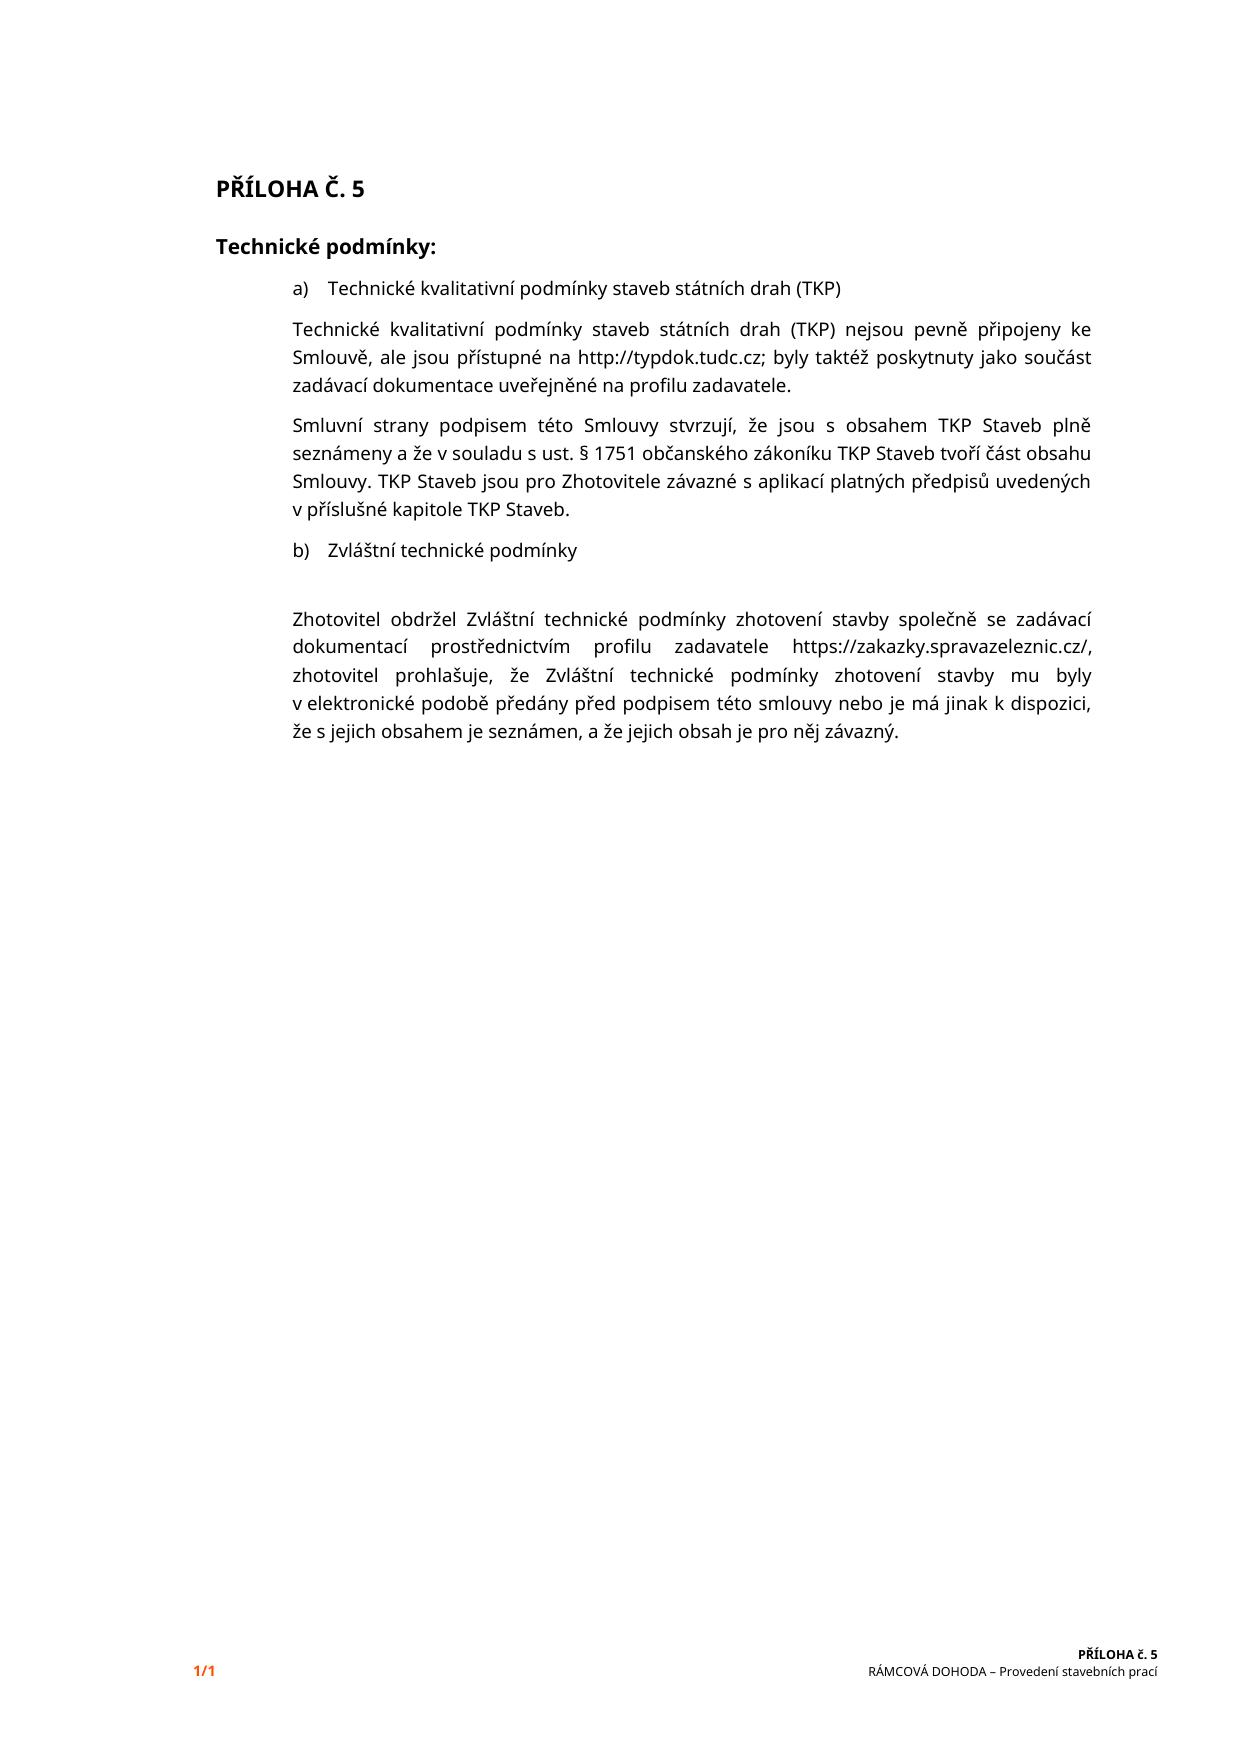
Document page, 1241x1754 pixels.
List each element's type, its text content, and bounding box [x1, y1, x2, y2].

text Příloha č. 5 [216, 172, 1093, 204]
list Technické kvalitativní podmínky staveb státních drah (TKP) [292, 276, 1093, 301]
text Technické kvalitativní podmínky staveb státních drah (TKP) nejsou pevně připojeny ke Smlouvě, ale jsou přístupné na http://typdok.tudc.cz; byly taktéž poskytnuty jako součást zadávací dokumentace uveřejněné na profilu zadavatele. [292, 316, 1093, 398]
text Smluvní strany podpisem této Smlouvy stvrzují, že jsou s obsahem TKP Staveb plně seznámeny a že v souladu s ust. § 1751 občanského zákoníku TKP Staveb tvoří část obsahu Smlouvy. TKP Staveb jsou pro Zhotovitele závazné s aplikací platných předpisů uvedených v příslušné kapitole TKP Staveb. [292, 413, 1093, 522]
text Technické podmínky: [216, 232, 1093, 260]
text Zvláštní technické podmínky [292, 537, 1093, 563]
text Zhotovitel obdržel Zvláštní technické podmínky zhotovení stavby společně se zadávací dokumentací prostřednictvím profilu zadavatele https://zakazky.spravazeleznic.cz/, zhotovitel prohlašuje, že Zvláštní technické podmínky zhotovení stavby mu byly v elektronické podobě předány před podpisem této smlouvy nebo je má jinak k dispozici, že s jejich obsahem je seznámen, a že jejich obsah je pro něj závazný. [292, 606, 1093, 743]
